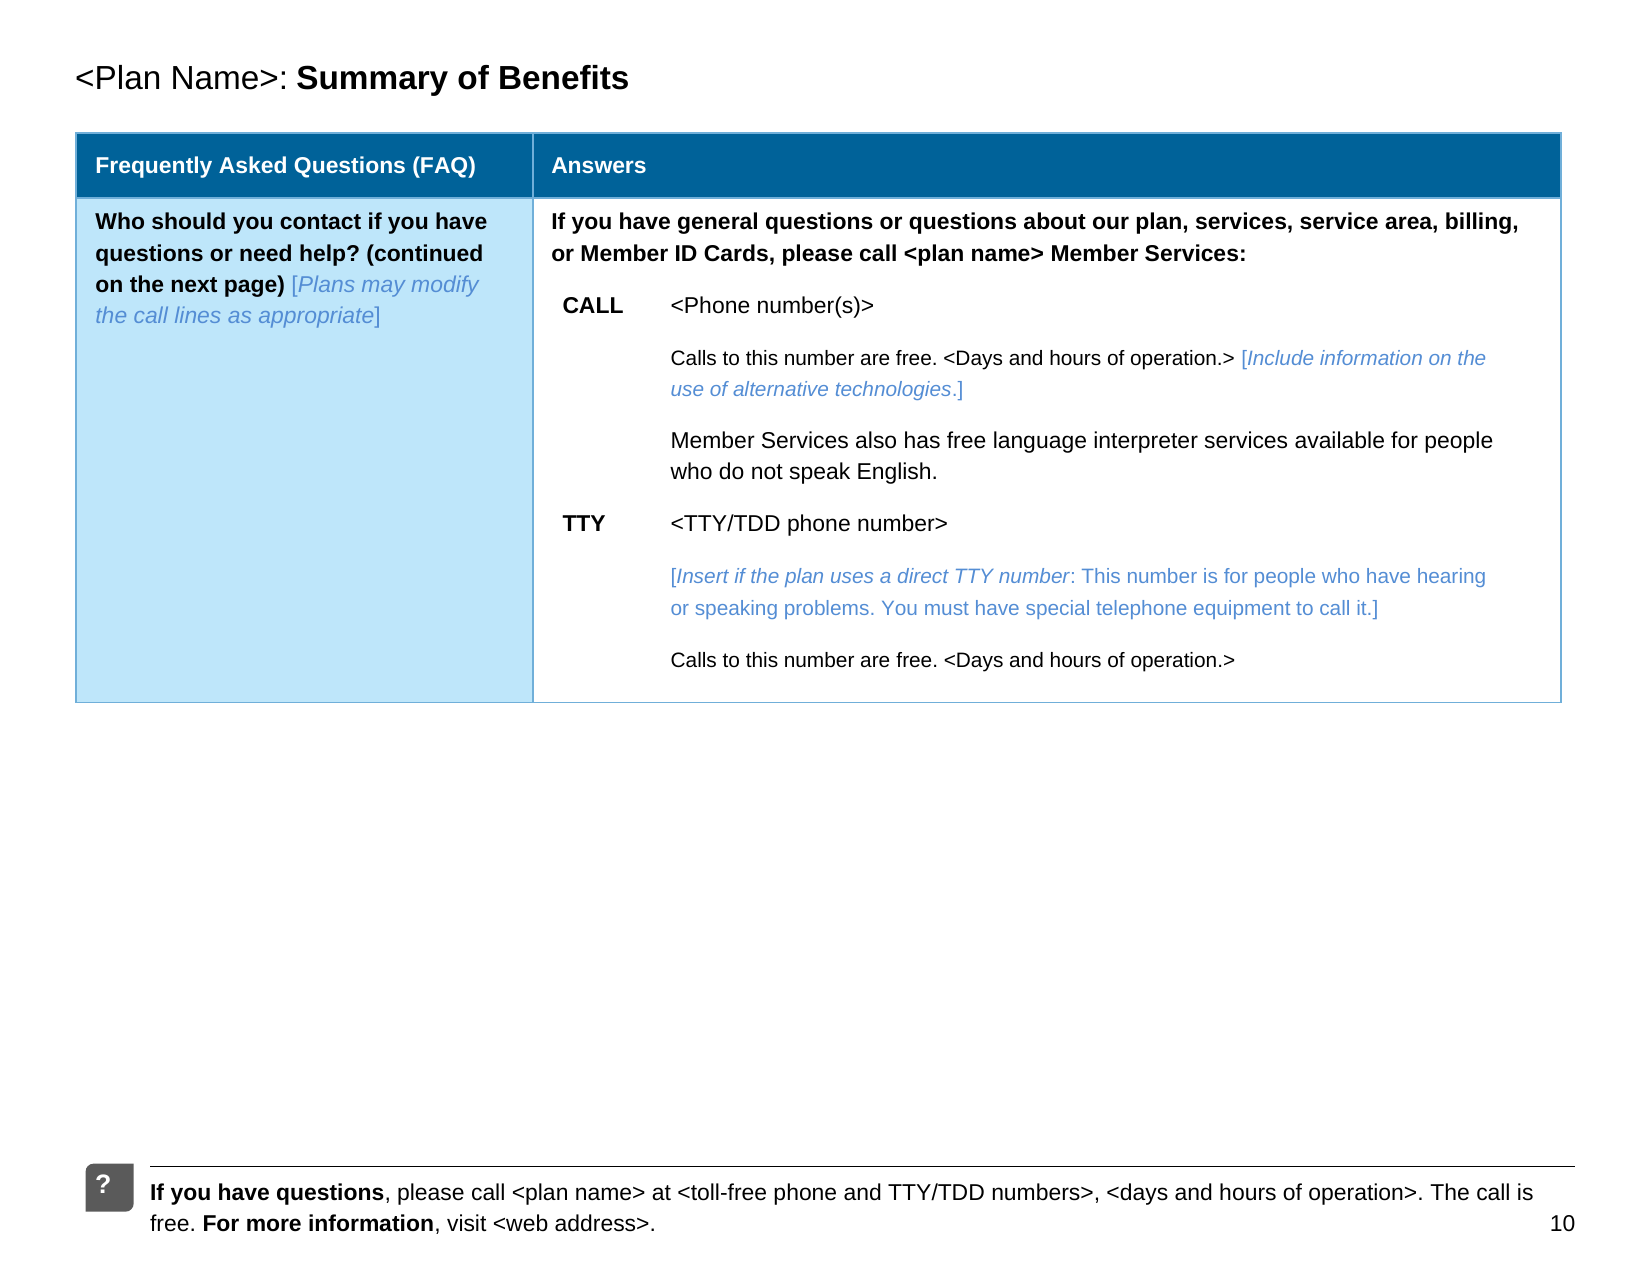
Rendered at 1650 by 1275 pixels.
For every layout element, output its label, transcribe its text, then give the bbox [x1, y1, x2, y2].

table_header Answers [534, 134, 1560, 197]
table_header Frequently Asked Questions (FAQ) [77, 134, 532, 197]
table_cell Who should you contact if you have questions or need help? (continued on the next page) [Plans may modify the call lines as appropriate] [77, 199, 532, 702]
table_cell If you have general questions or questions about our plan, services, service area, billing, or Member ID Cards, please call <plan name> Member Services: [534, 199, 1560, 702]
